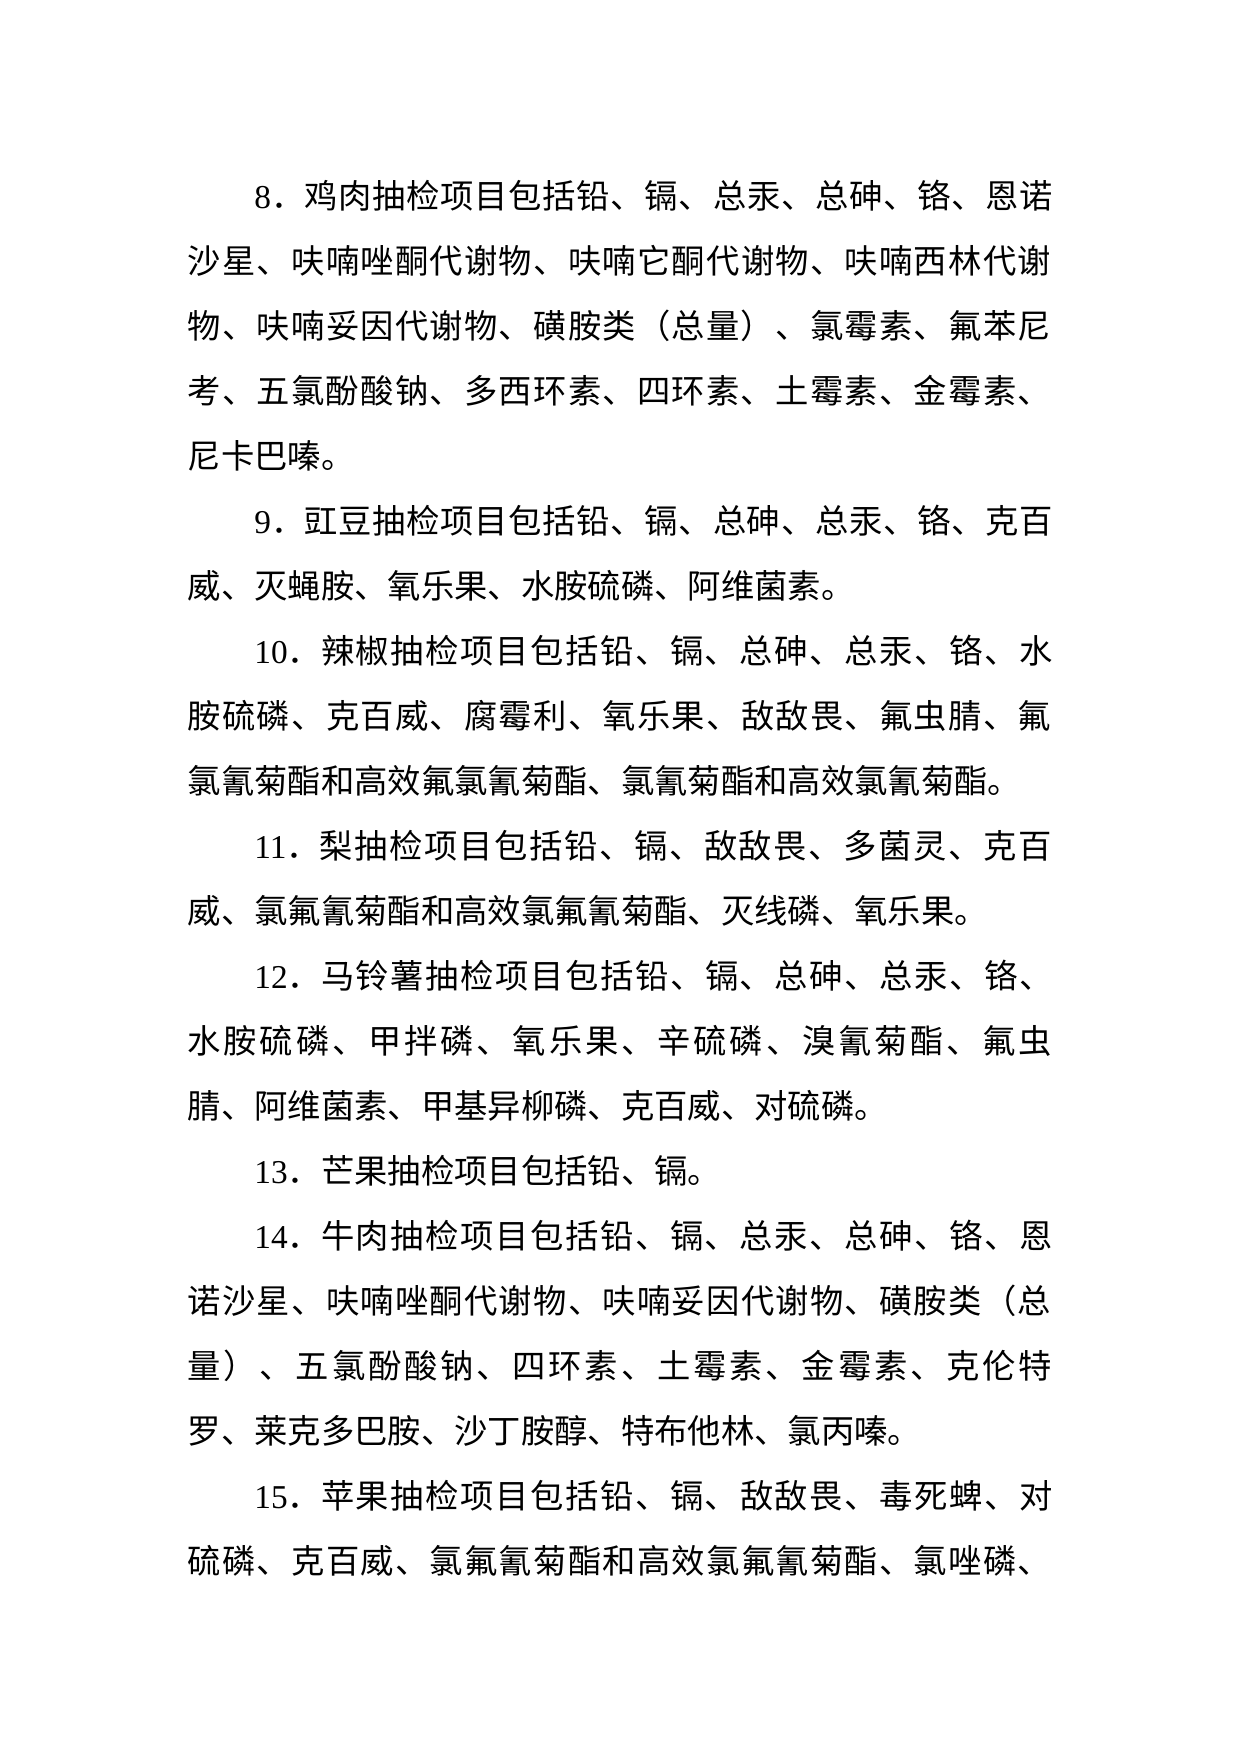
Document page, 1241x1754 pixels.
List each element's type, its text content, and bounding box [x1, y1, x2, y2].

list 辣椒抽检项目包括铅、镉、总砷、总汞、铬、水胺硫磷、克百威、腐霉利、氧乐果、敌敌畏、氟虫腈、氟氯氰菊酯和高效氟氯氰菊酯、氯氰菊酯和高效氯氰菊酯。 [187, 617, 1053, 812]
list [187, 1462, 1053, 1592]
list 梨抽检项目包括铅、镉、敌敌畏、多菌灵、克百威、氯氟氰菊酯和高效氯氟氰菊酯、灭线磷、氧乐果。 [187, 812, 1053, 942]
list 芒果抽检项目包括铅、镉。 [187, 1137, 1053, 1202]
list 牛肉抽检项目包括铅、镉、总汞、总砷、铬、恩诺沙星、呋喃唑酮代谢物、呋喃妥因代谢物、磺胺类（总量）、五氯酚酸钠、四环素、土霉素、金霉素、克伦特罗、莱克多巴胺、沙丁胺醇、特布他林、氯丙嗪。 [187, 1202, 1053, 1462]
list 豇豆抽检项目包括铅、镉、总砷、总汞、铬、克百威、灭蝇胺、氧乐果、水胺硫磷、阿维菌素。 [187, 487, 1053, 617]
list 马铃薯抽检项目包括铅、镉、总砷、总汞、铬、水胺硫磷、甲拌磷、氧乐果、辛硫磷、溴氰菊酯、氟虫腈、阿维菌素、甲基异柳磷、克百威、对硫磷。 [187, 942, 1053, 1137]
list 鸡肉抽检项目包括铅、镉、总汞、总砷、铬、恩诺沙星、呋喃唑酮代谢物、呋喃它酮代谢物、呋喃西林代谢物、呋喃妥因代谢物、磺胺类（总量）、氯霉素、氟苯尼考、五氯酚酸钠、多西环素、四环素、土霉素、金霉素、尼卡巴嗪。 [187, 162, 1053, 487]
